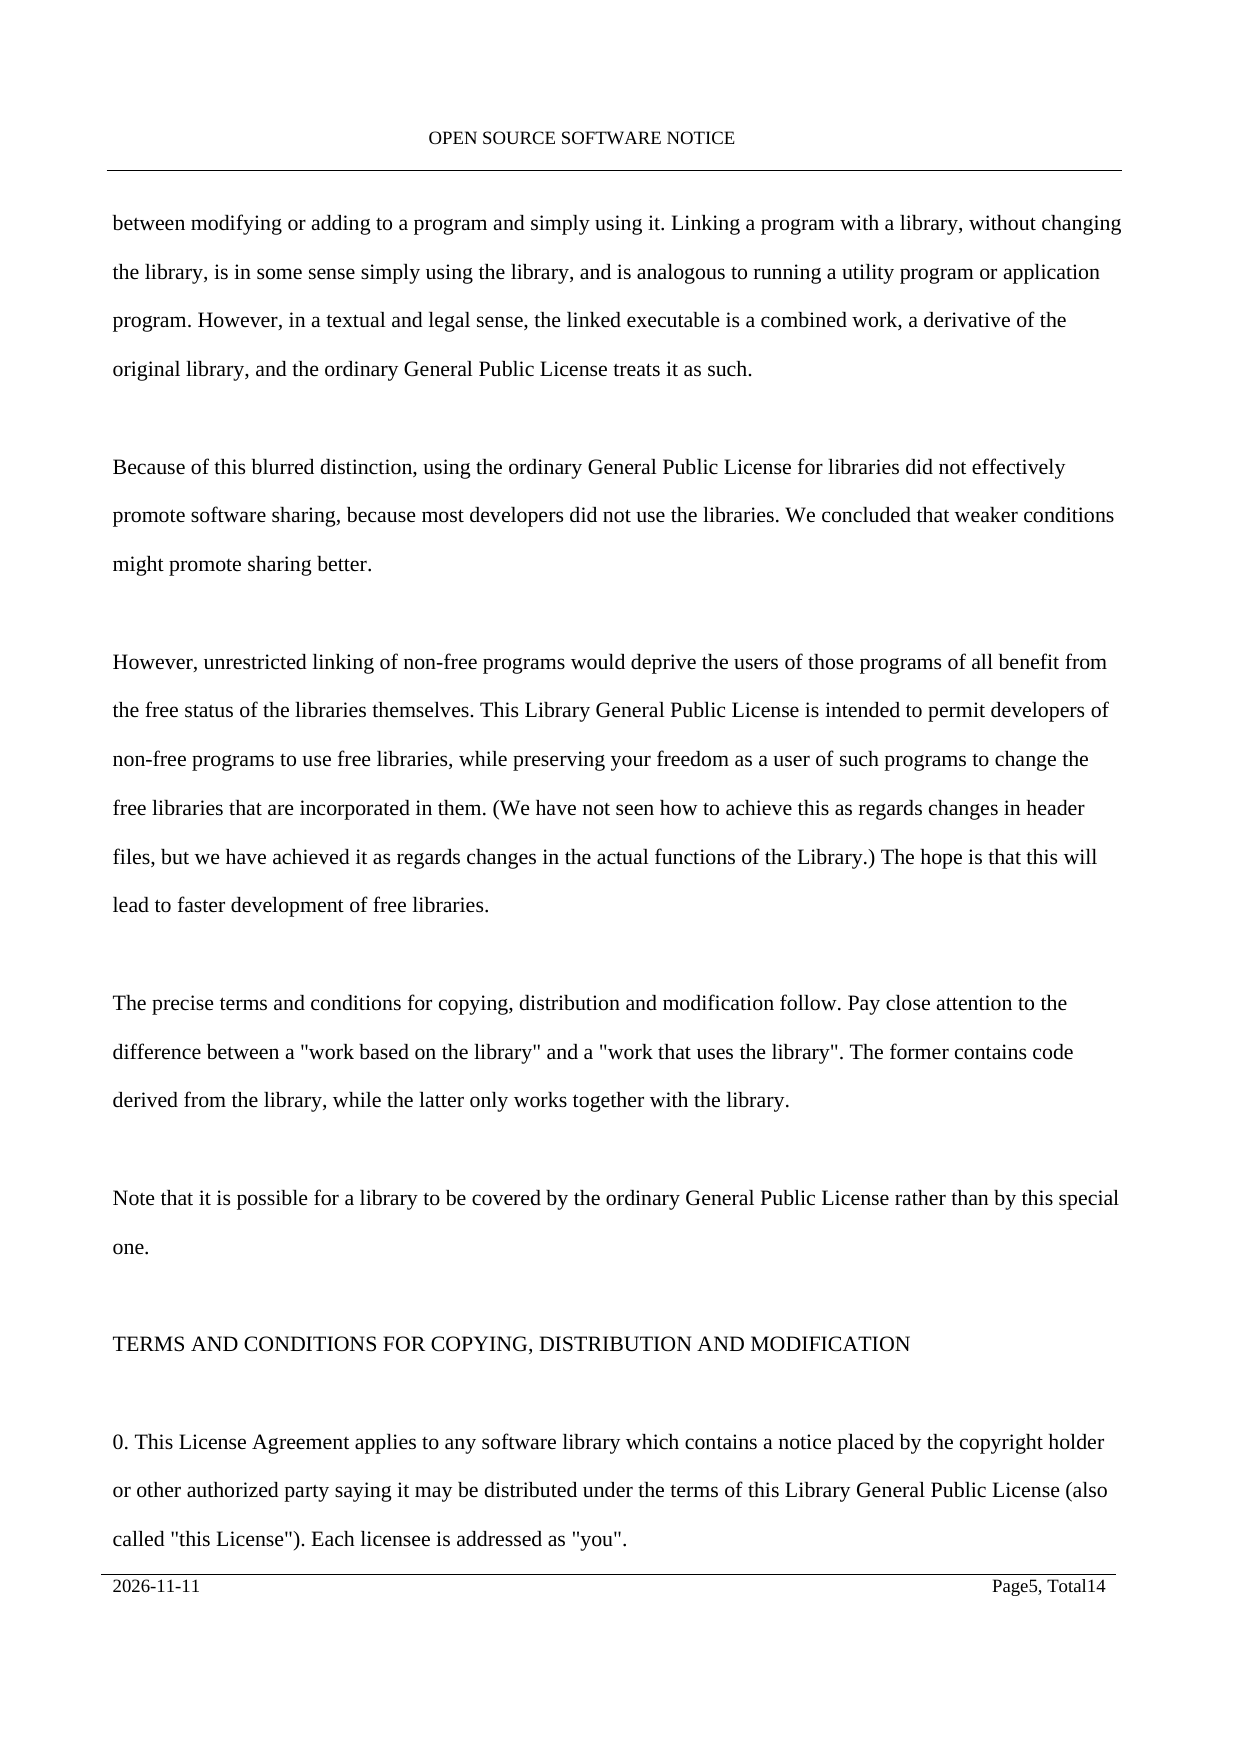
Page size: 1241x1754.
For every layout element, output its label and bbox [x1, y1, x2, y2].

text [112, 206, 1128, 1555]
